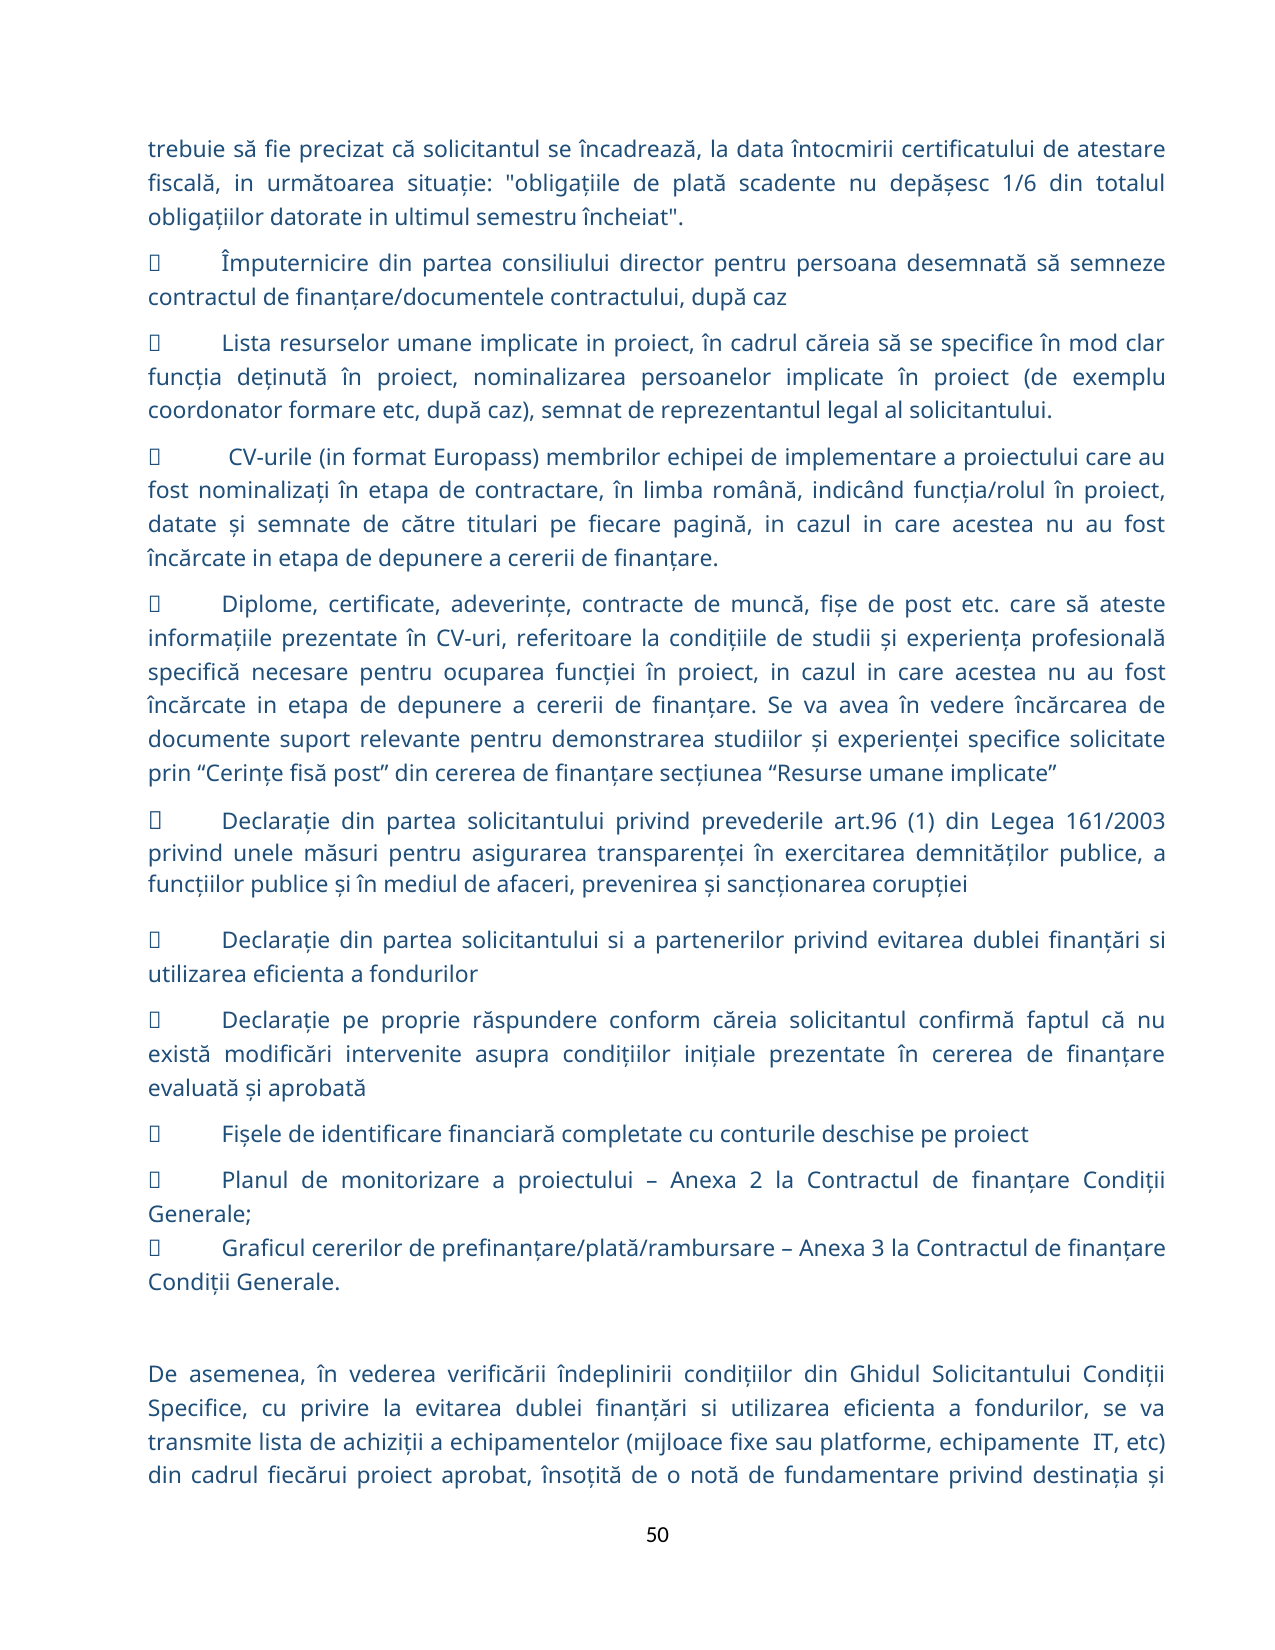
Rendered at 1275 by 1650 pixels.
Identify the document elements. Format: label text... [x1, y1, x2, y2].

text  Declarație pe proprie răspundere conform căreia solicitantul confirmă faptul că nu există modificări intervenite asupra condițiilor inițiale prezentate în cererea de finanțare evaluată și aprobată [148, 1004, 1167, 1103]
text  Fișele de identificare financiară completate cu conturile deschise pe proiect [148, 1118, 1167, 1149]
text  Planul de monitorizare a proiectului – Anexa 2 la Contractul de finanțare Condiții Generale; [148, 1164, 1167, 1229]
text  Diplome, certificate, adeverințe, contracte de muncă, fișe de post etc. care să ateste informațiile prezentate în CV-uri, referitoare la condițiile de studii și experiența profesională specifică necesare pentru ocuparea funcției în proiect, in cazul in care acestea nu au fost încărcate in etapa de depunere a cererii de finanțare. Se va avea în vedere încărcarea de documente suport relevante pentru demonstrarea studiilor și experienței specifice solicitate prin “Cerințe fisă post” din cererea de finanțare secțiunea “Resurse umane implicate” [148, 588, 1167, 788]
text  Declarație din partea solicitantului privind prevederile art.96 (1) din Legea 161/2003 privind unele măsuri pentru asigurarea transparenţei în exercitarea demnităţilor publice, a funcţiilor publice şi în mediul de afaceri, prevenirea şi sancţionarea corupţiei [148, 803, 1167, 899]
text  CV-urile (in format Europass) membrilor echipei de implementare a proiectului care au fost nominalizați în etapa de contractare, în limba română, indicând funcția/rolul în proiect, datate și semnate de către titulari pe fiecare pagină, in cazul in care acestea nu au fost încărcate in etapa de depunere a cererii de finanțare. [148, 440, 1167, 573]
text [148, 133, 1167, 232]
text  Declarație din partea solicitantului si a partenerilor privind evitarea dublei finanțări si utilizarea eficienta a fondurilor [148, 924, 1167, 989]
text  Împuternicire din partea consiliului director pentru persoana desemnată să semneze contractul de finanțare/documentele contractului, după caz [148, 247, 1167, 312]
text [148, 1358, 1167, 1491]
text  Graficul cererilor de prefinanțare/plată/rambursare – Anexa 3 la Contractul de finanțare Condiții Generale. [148, 1232, 1167, 1297]
text  Lista resurselor umane implicate in proiect, în cadrul căreia să se specifice în mod clar funcția deținută în proiect, nominalizarea persoanelor implicate în proiect (de exemplu coordonator formare etc, după caz), semnat de reprezentantul legal al solicitantului. [148, 327, 1167, 425]
